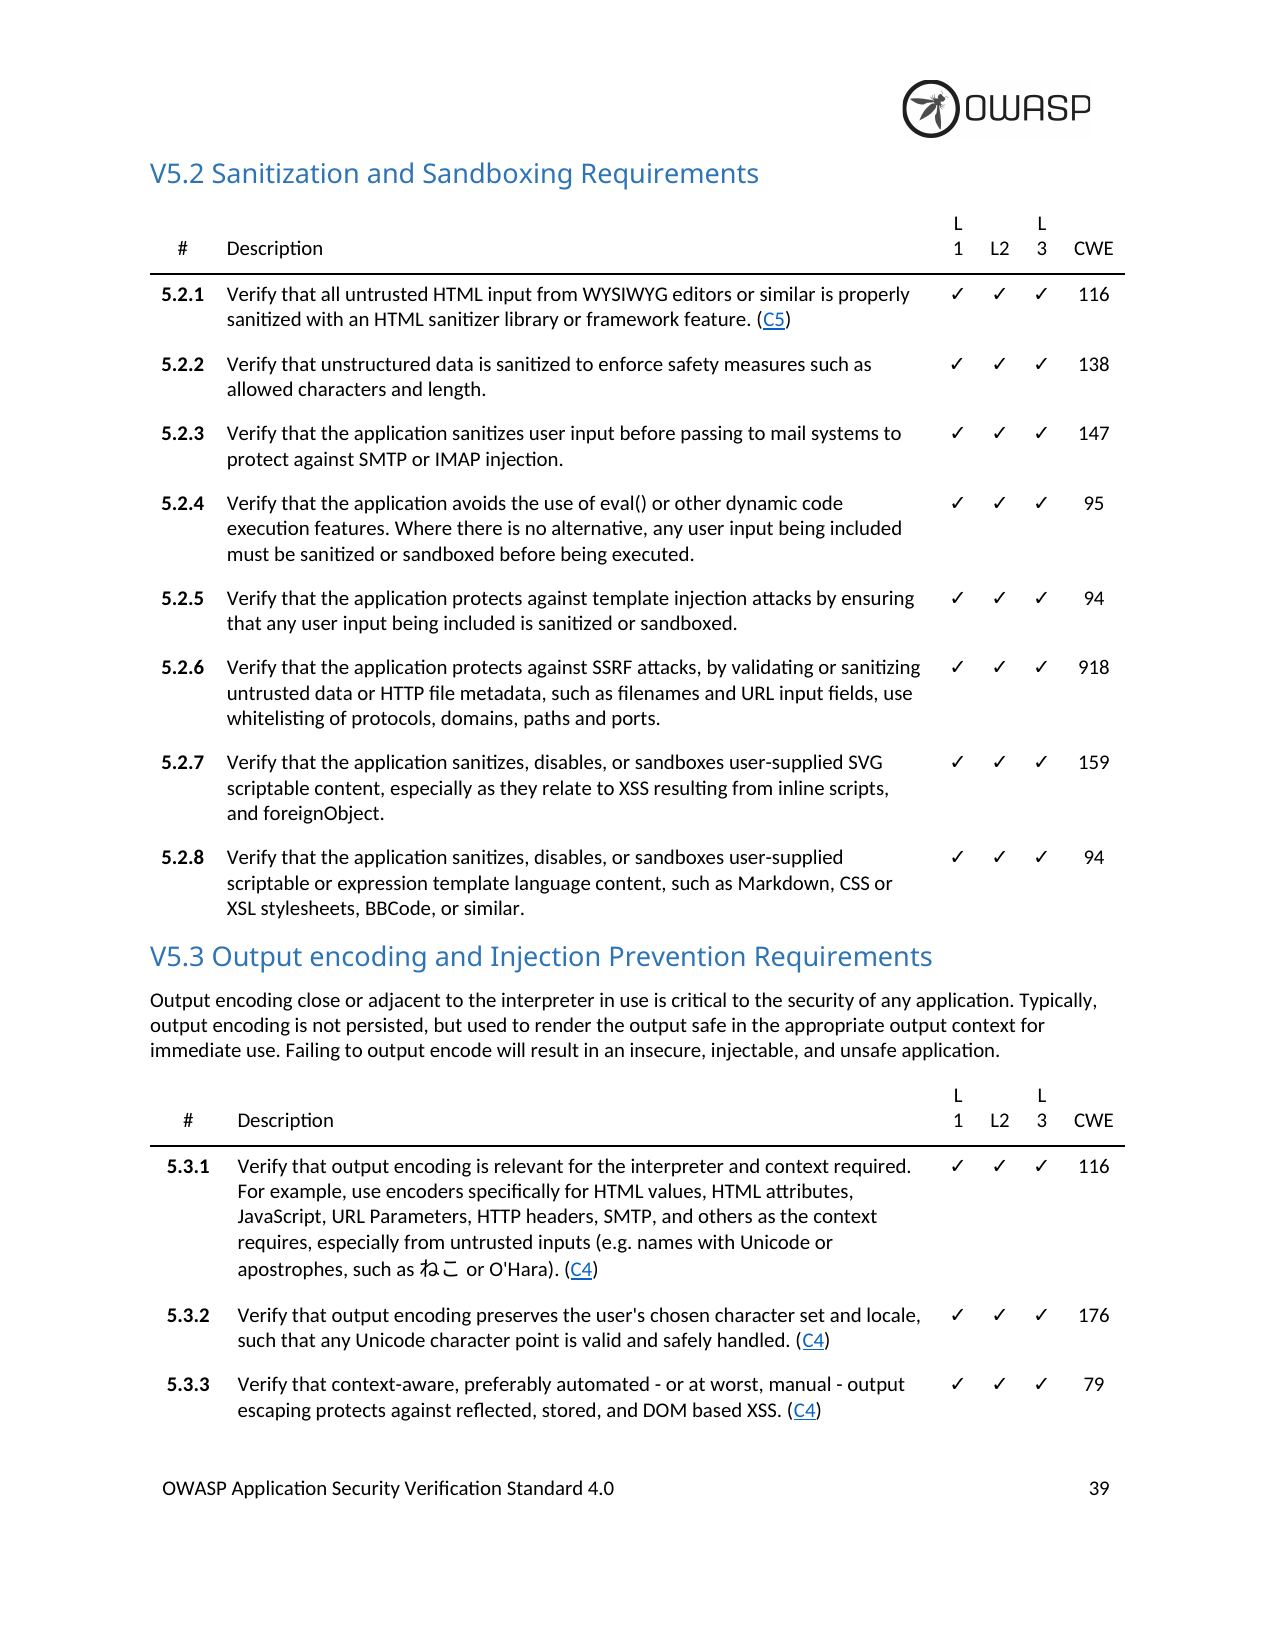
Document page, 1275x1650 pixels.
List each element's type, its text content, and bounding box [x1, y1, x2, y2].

table_cell ✓ [979, 1365, 1021, 1435]
table_cell 94 [1063, 838, 1125, 933]
table_cell ✓ [979, 414, 1021, 484]
subtitle V5.3 Output encoding and Injection Prevention Requirements [150, 937, 1125, 974]
table_cell ✓ [937, 275, 979, 344]
table_cell 159 [1063, 743, 1125, 838]
table_cell 5.2.2 [150, 345, 215, 414]
text Output encoding close or adjacent to the interpreter in use is critical to the security of any application. Typically, output encoding is not persisted, but used to render the output safe in the appropriate output context for immediate use. Failing to output encode will result in an insecure, injectable, and unsafe application. [150, 987, 1125, 1063]
table_cell 5.2.6 [150, 648, 215, 743]
table_cell ✓ [937, 838, 979, 933]
table_cell ✓ [937, 648, 979, 743]
table_cell Verify that the application protects against SSRF attacks, by validating or sanitizing untrusted data or HTTP file metadata, such as filenames and URL input fields, use whitelisting of protocols, domains, paths and ports. [215, 648, 937, 743]
table_cell ✓ [979, 345, 1021, 414]
table_header Description [226, 1076, 937, 1145]
table_cell ✓ [1021, 838, 1062, 933]
table_cell ✓ [937, 579, 979, 648]
table_header CWE [1063, 1076, 1125, 1145]
table_header # [150, 1076, 226, 1145]
table_cell Verify that the application sanitizes user input before passing to mail systems to protect against SMTP or IMAP injection. [215, 414, 937, 484]
table_cell 918 [1063, 648, 1125, 743]
table_cell Verify that the application sanitizes, disables, or sandboxes user-supplied SVG scriptable content, especially as they relate to XSS resulting from inline scripts, and foreignObject. [215, 743, 937, 838]
table_cell Verify that the application protects against template injection attacks by ensuring that any user input being included is sanitized or sandboxed. [215, 579, 937, 648]
table_cell ✓ [979, 1147, 1021, 1296]
table_cell ✓ [1021, 275, 1062, 344]
table_cell ✓ [1021, 345, 1062, 414]
table_cell Verify that output encoding is relevant for the interpreter and context required. For example, use encoders specifically for HTML values, HTML attributes, JavaScript, URL Parameters, HTTP headers, SMTP, and others as the context requires, especially from untrusted inputs (e.g. names with Unicode or apostrophes, such as ねこ or O'Hara). (C4) [226, 1147, 937, 1296]
table_cell 5.2.5 [150, 579, 215, 648]
table_cell Verify that the application avoids the use of eval() or other dynamic code execution features. Where there is no alternative, any user input being included must be sanitized or sandboxed before being executed. [215, 484, 937, 579]
table_header L2 [979, 204, 1021, 273]
table_cell 176 [1063, 1296, 1125, 1365]
table_cell 147 [1063, 414, 1125, 484]
table_header # [150, 204, 215, 273]
table_header L2 [979, 1076, 1021, 1145]
table_cell ✓ [979, 648, 1021, 743]
table_cell ✓ [937, 1365, 979, 1435]
table_cell ✓ [937, 743, 979, 838]
table_cell 116 [1063, 275, 1125, 344]
table_cell ✓ [937, 1147, 979, 1296]
table_cell 5.2.1 [150, 275, 215, 344]
table_cell Verify that unstructured data is sanitized to enforce safety measures such as allowed characters and length. [215, 345, 937, 414]
table_cell ✓ [979, 275, 1021, 344]
table_cell ✓ [937, 1296, 979, 1365]
table_cell Verify that context-aware, preferably automated - or at worst, manual - output escaping protects against reflected, stored, and DOM based XSS. (C4) [226, 1365, 937, 1435]
table_cell ✓ [1021, 1147, 1062, 1296]
table_header L3 [1021, 204, 1062, 273]
table_cell 79 [1063, 1365, 1125, 1435]
table_header Description [215, 204, 937, 273]
table_cell ✓ [937, 414, 979, 484]
table_header L1 [937, 1076, 979, 1145]
table_cell ✓ [1021, 1365, 1062, 1435]
table_cell 5.2.3 [150, 414, 215, 484]
table_cell 95 [1063, 484, 1125, 579]
table_cell ✓ [979, 1296, 1021, 1365]
table_cell 5.3.2 [150, 1296, 226, 1365]
table_cell Verify that all untrusted HTML input from WYSIWYG editors or similar is properly sanitized with an HTML sanitizer library or framework feature. (C5) [215, 275, 937, 344]
table_cell ✓ [937, 345, 979, 414]
table_cell Verify that output encoding preserves the user's chosen character set and locale, such that any Unicode character point is valid and safely handled. (C4) [226, 1296, 937, 1365]
table_cell ✓ [1021, 1296, 1062, 1365]
table_cell ✓ [937, 484, 979, 579]
table_cell ✓ [979, 838, 1021, 933]
table_cell Verify that the application sanitizes, disables, or sandboxes user-supplied scriptable or expression template language content, such as Markdown, CSS or XSL stylesheets, BBCode, or similar. [215, 838, 937, 933]
table_cell 5.3.1 [150, 1147, 226, 1296]
table_cell ✓ [1021, 579, 1062, 648]
table_cell ✓ [1021, 648, 1062, 743]
table_cell 116 [1063, 1147, 1125, 1296]
table_header L1 [937, 204, 979, 273]
table_header CWE [1063, 204, 1125, 273]
table_header L3 [1021, 1076, 1062, 1145]
picture [902, 80, 1091, 138]
table_cell 5.3.3 [150, 1365, 226, 1435]
table_cell 94 [1063, 579, 1125, 648]
table_cell ✓ [979, 579, 1021, 648]
table_cell ✓ [1021, 484, 1062, 579]
table_cell 5.2.7 [150, 743, 215, 838]
table_cell 5.2.4 [150, 484, 215, 579]
subtitle V5.2 Sanitization and Sandboxing Requirements [150, 154, 1125, 191]
table_cell ✓ [1021, 414, 1062, 484]
table_cell ✓ [979, 484, 1021, 579]
table_cell ✓ [979, 743, 1021, 838]
table_cell ✓ [1021, 743, 1062, 838]
table_cell 5.2.8 [150, 838, 215, 933]
table_cell 138 [1063, 345, 1125, 414]
